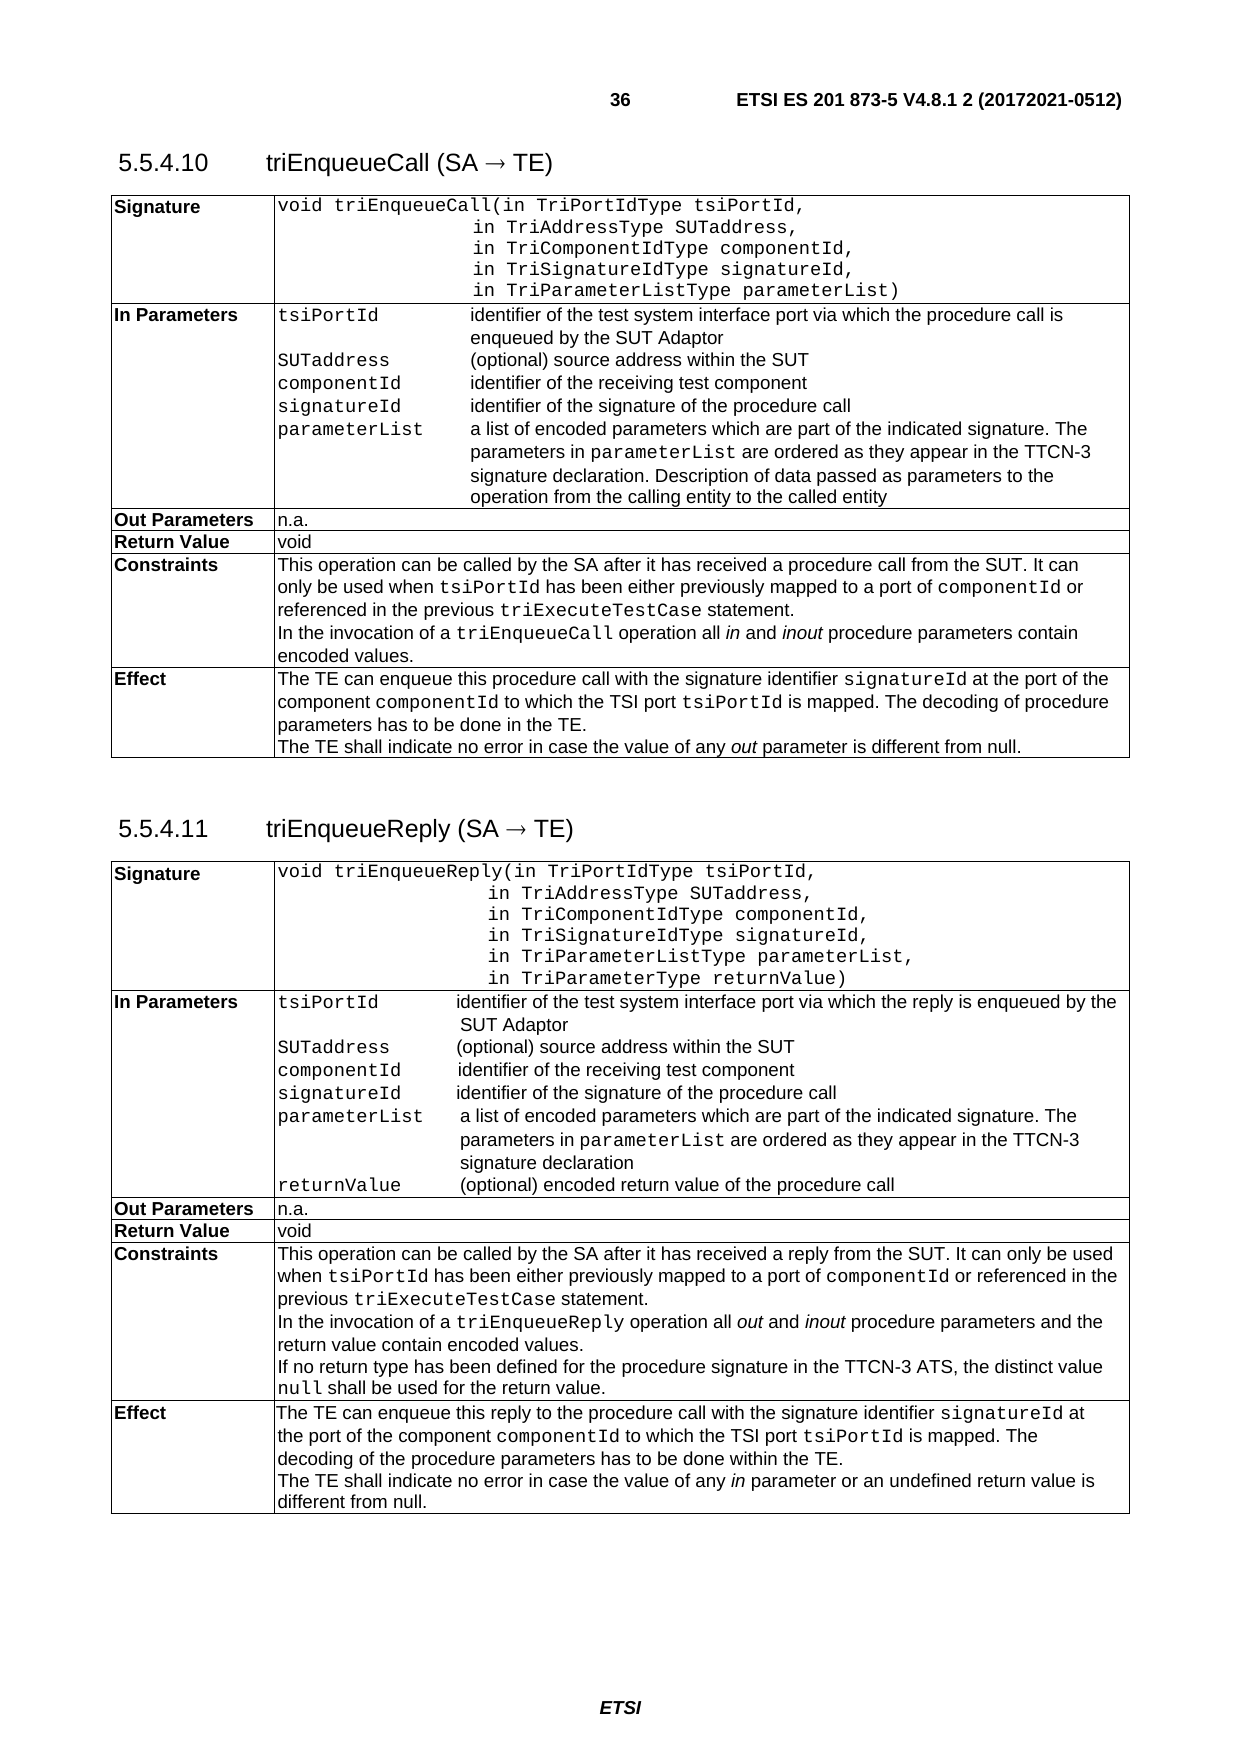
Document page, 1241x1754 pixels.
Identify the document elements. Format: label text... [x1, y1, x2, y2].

table_cell This operation can be called by the SA after it has received a reply from the SUT. It can only be used when tsiPortId has been either previously mapped to a port of componentId or referenced in the previous triExecuteTestCase statement. In the invocation of a triEnqueueReply operation all out and inout procedure parameters and the return value contain encoded values. If no return type has been defined for the procedure signature in the TTCN-3 ATS, the distinct value null shall be used for the return value. [275, 1243, 1129, 1400]
table_cell void [275, 531, 1129, 553]
table_cell Out Parameters [112, 1198, 274, 1219]
table_header void triEnqueueReply(in TriPortIdType tsiPortId, in TriAddressType SUTaddress, in TriComponentIdType componentId, in TriSignatureIdType signatureId, in TriParameterListType parameterList, in TriParameterType returnValue) [275, 862, 1129, 990]
subtitle 5.5.4.10 triEnqueueCall (SA TE) [118, 148, 1122, 176]
table_cell In Parameters [112, 991, 274, 1197]
table_header Signature [112, 862, 274, 990]
table_cell Effect [112, 1401, 274, 1513]
subtitle 5.5.4.11 triEnqueueReply (SA TE) [118, 814, 1122, 842]
table_cell Constraints [112, 554, 274, 667]
table_cell The TE can enqueue this procedure call with the signature identifier signatureId at the port of the component componentId to which the TSI port tsiPortId is mapped. The decoding of procedure parameters has to be done in the TE. The TE shall indicate no error in case the value of any out parameter is different from null. [275, 668, 1129, 757]
table_cell This operation can be called by the SA after it has received a procedure call from the SUT. It can only be used when tsiPortId has been either previously mapped to a port of componentId or referenced in the previous triExecuteTestCase statement. In the invocation of a triEnqueueCall operation all in and inout procedure parameters contain encoded values. [275, 554, 1129, 667]
table_header Signature [112, 196, 274, 302]
table_cell tsiPortId identifier of the test system interface port via which the reply is enqueued by the SUT Adaptor SUTaddress (optional) source address within the SUT componentId identifier of the receiving test component signatureId identifier of the signature of the procedure call parameterList a list of encoded parameters which are part of the indicated signature. The parameters in parameterList are ordered as they appear in the TTCN-3 signature declaration returnValue (optional) encoded return value of the procedure call [275, 991, 1129, 1197]
table_cell tsiPortId identifier of the test system interface port via which the procedure call is enqueued by the SUT Adaptor SUTaddress (optional) source address within the SUT componentId identifier of the receiving test component signatureId identifier of the signature of the procedure call parameterList a list of encoded parameters which are part of the indicated signature. The parameters in parameterList are ordered as they appear in the TTCN-3 signature declaration. Description of data passed as parameters to the operation from the calling entity to the called entity [275, 304, 1129, 508]
table_cell void [275, 1220, 1129, 1242]
table_cell The TE can enqueue this reply to the procedure call with the signature identifier signatureId at the port of the component componentId to which the TSI port tsiPortId is mapped. The decoding of the procedure parameters has to be done within the TE. The TE shall indicate no error in case the value of any in parameter or an undefined return value is different from null. [275, 1401, 1129, 1513]
table_cell n.a. [275, 1198, 1129, 1219]
table_cell Return Value [112, 531, 274, 553]
table_cell In Parameters [112, 304, 274, 508]
table_cell Out Parameters [112, 509, 274, 530]
table_header void triEnqueueCall(in TriPortIdType tsiPortId, in TriAddressType SUTaddress, in TriComponentIdType componentId, in TriSignatureIdType signatureId, in TriParameterListType parameterList) [275, 196, 1129, 302]
table_cell Effect [112, 668, 274, 757]
table_cell Constraints [112, 1243, 274, 1400]
table_cell n.a. [275, 509, 1129, 530]
table_cell Return Value [112, 1220, 274, 1242]
